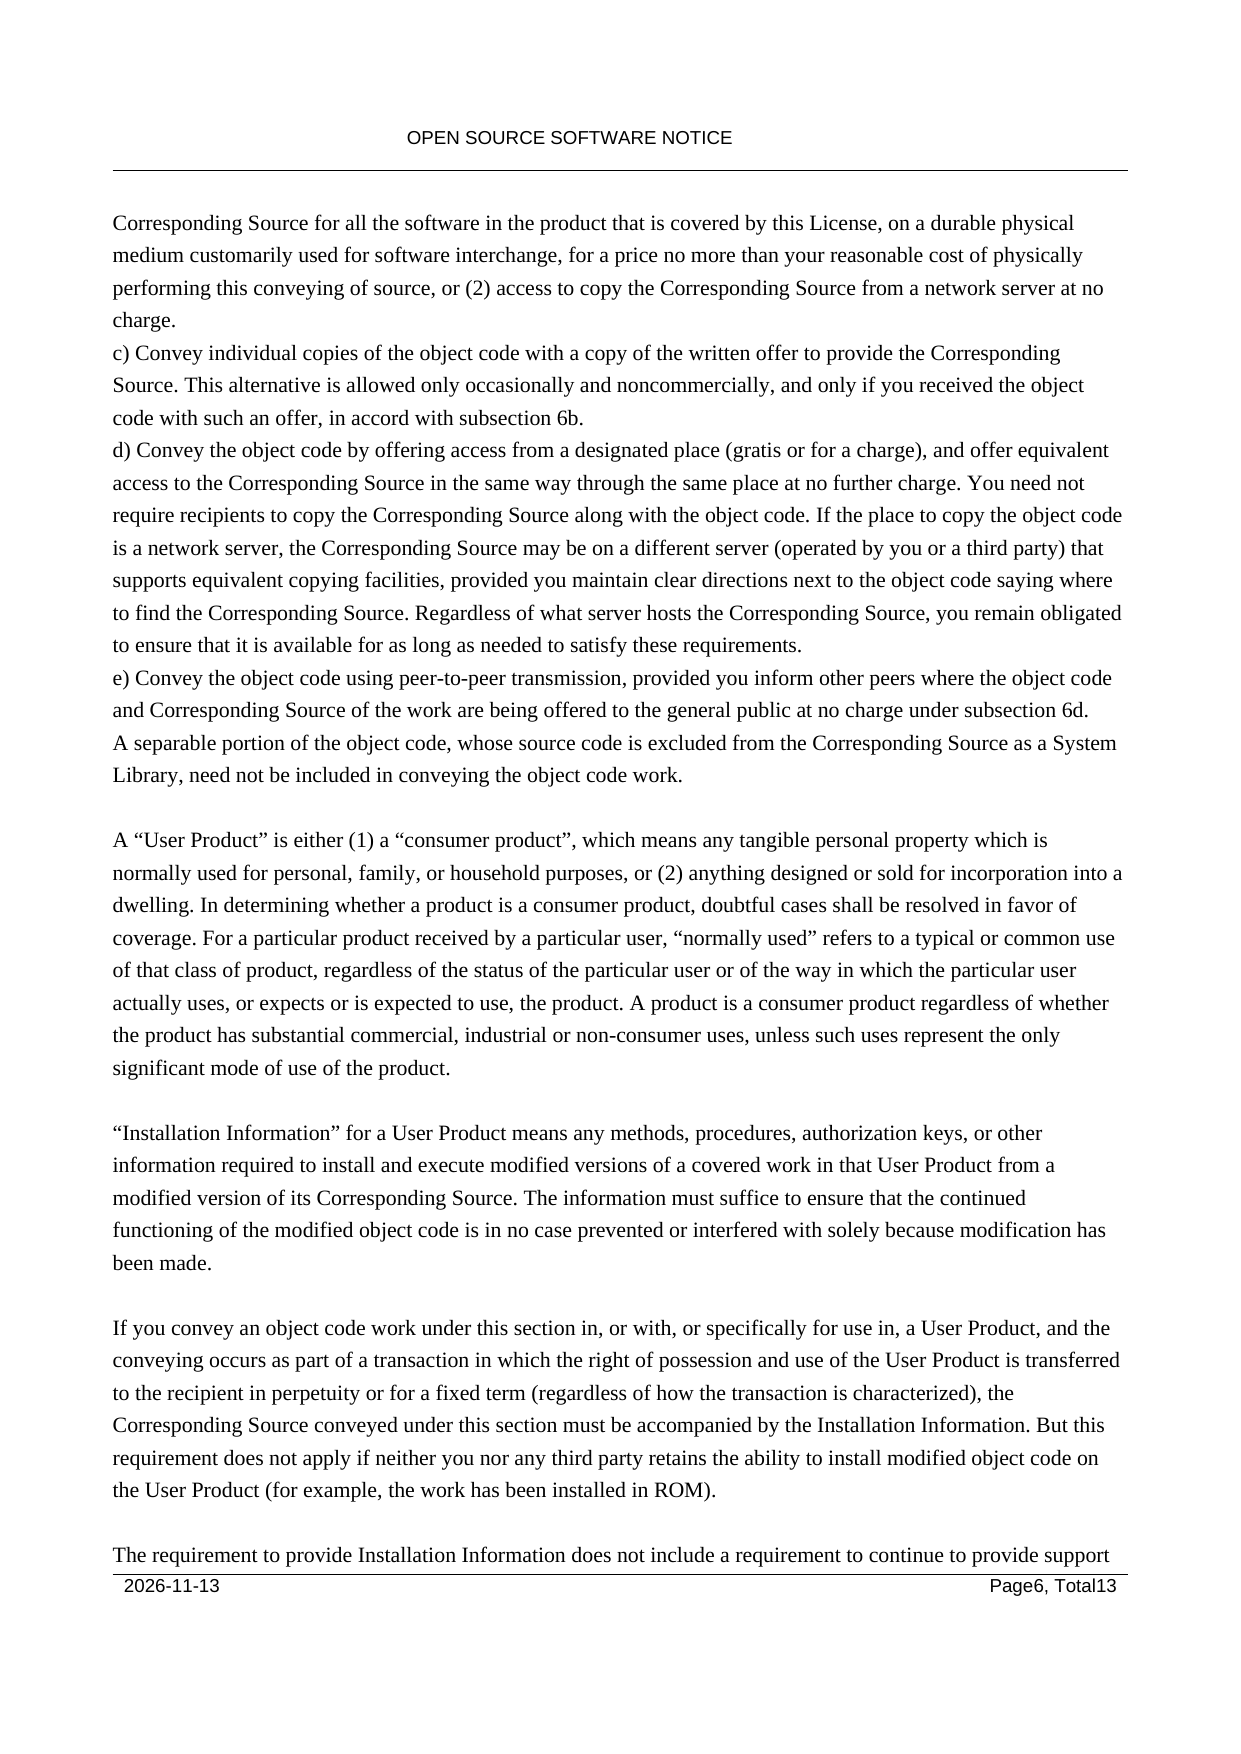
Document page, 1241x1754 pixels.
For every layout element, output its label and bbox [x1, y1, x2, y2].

text [112, 206, 1128, 1571]
